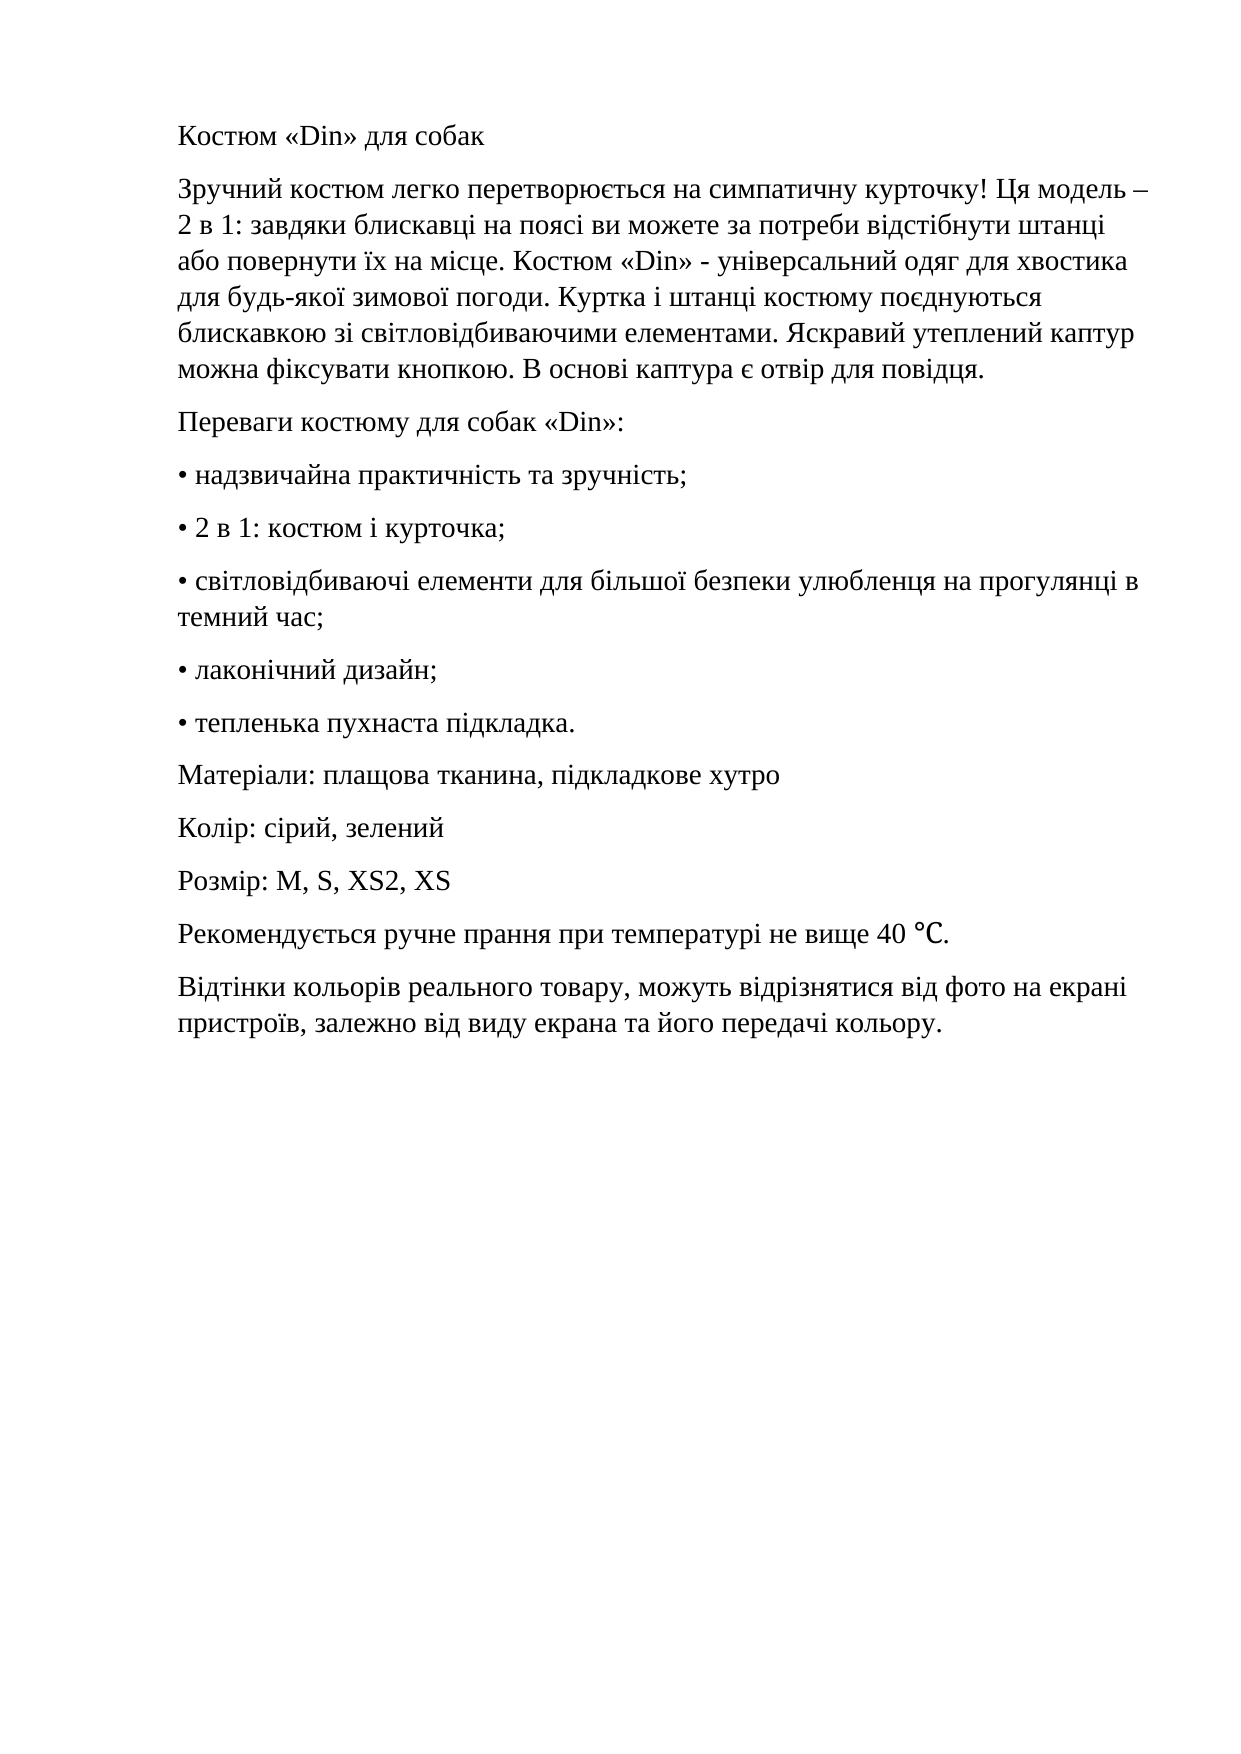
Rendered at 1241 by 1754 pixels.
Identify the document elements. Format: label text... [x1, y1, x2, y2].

text Матеріали: плащова тканина, підкладкове хутро [177, 757, 1152, 791]
text • світловідбиваючі елементи для більшої безпеки улюбленця на прогулянці в темний час; [177, 563, 1152, 633]
text Костюм «Din» для собак [177, 118, 1152, 152]
text Розмір: M, S, XS2, XS [177, 863, 1152, 897]
text • тепленька пухнаста підкладка. [177, 705, 1152, 738]
text Зручний костюм легко перетворюється на симпатичну курточку! Ця модель – 2 в 1: завдяки блискавці на поясі ви можете за потреби відстібнути штанці або повернути їх на місце. Костюм «Din» - універсальний одяг для хвостика для будь-якої зимової погоди. Куртка і штанці костюму поєднуються блискавкою зі світловідбиваючими елементами. Яскравий утеплений каптур можна фіксувати кнопкою. В основі каптура є отвір для повідця. [177, 171, 1152, 385]
text Рекомендується ручне прання при температурі не вище 40 ℃. [177, 916, 1152, 949]
text • надзвичайна практичність та зручність; [177, 457, 1152, 491]
text • лаконічний дизайн; [177, 652, 1152, 685]
text Відтінки кольорів реального товару, можуть відрізнятися від фото на екрані пристроїв, залежно від виду екрана та його передачі кольору. [177, 969, 1152, 1038]
text Переваги костюму для собак «Din»: [177, 404, 1152, 438]
text Колір: сірий, зелений [177, 810, 1152, 844]
text • 2 в 1: костюм і курточка; [177, 510, 1152, 544]
